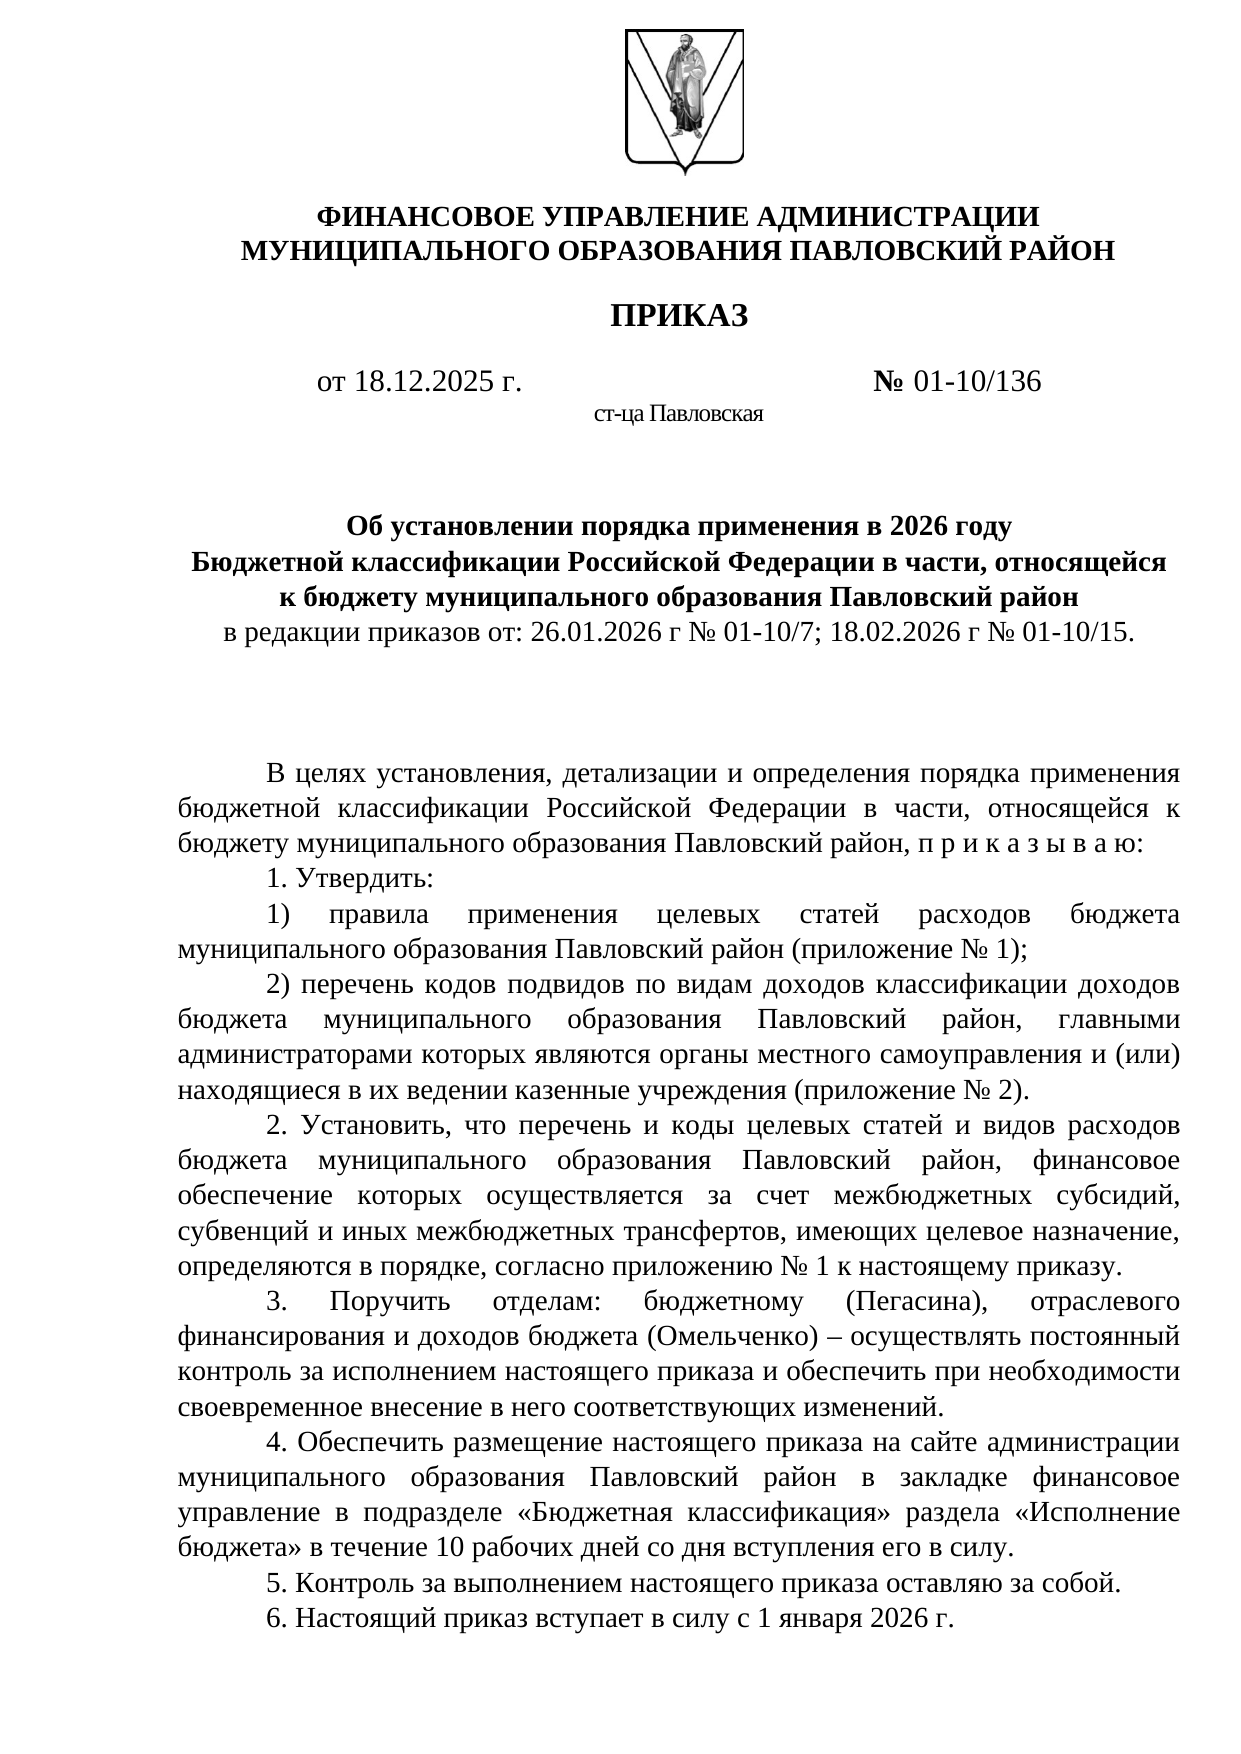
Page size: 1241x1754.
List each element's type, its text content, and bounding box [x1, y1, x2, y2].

text В целях установления, детализации и определения порядка применения бюджетной классификации Российской Федерации в части, относящейся к бюджету муниципального образования Павловский район, п р и к а з ы в а ю: [177, 755, 1181, 859]
text Об установлении порядка применения в 2026 году [177, 508, 1181, 542]
text в редакции приказов от: 26.01.2026 г № 01-10/7; 18.02.2026 г № 01-10/15. [177, 614, 1181, 648]
text 5. Контроль за выполнением настоящего приказа оставляю за собой. [177, 1565, 1181, 1598]
text 1) правила применения целевых статей расходов бюджета муниципального образования Павловский район (приложение № 1); [177, 896, 1181, 964]
picture [625, 29, 744, 176]
text Бюджетной классификации Российской Федерации в части, относящейся [177, 544, 1181, 577]
text ПРИКАЗ [177, 295, 1181, 333]
text 6. Настоящий приказ вступает в силу с 1 января 2026 г. [177, 1600, 1181, 1633]
text 4. Обеспечить размещение настоящего приказа на сайте администрации муниципального образования Павловский район в закладке финансовое управление в подразделе «Бюджетная классификация» раздела «Исполнение бюджета» в течение 10 рабочих дней со дня вступления его в силу. [177, 1424, 1181, 1563]
text ст-ца Павловская [177, 398, 1181, 427]
text 2) перечень кодов подвидов по видам доходов классификации доходов бюджета муниципального образования Павловский район, главными администраторами которых являются органы местного самоуправления и (или) находящиеся в их ведении казенные учреждения (приложение № 2). [177, 966, 1181, 1105]
text 1. Утвердить: [177, 861, 1181, 894]
text 2. Установить, что перечень и коды целевых статей и видов расходов бюджета муниципального образования Павловский район, финансовое обеспечение которых осуществляется за счет межбюджетных субсидий, субвенций и иных межбюджетных трансфертов, имеющих целевое назначение, определяются в порядке, согласно приложению № 1 к настоящему приказу. [177, 1107, 1181, 1281]
text к бюджету муниципального образования Павловский район [177, 579, 1181, 612]
text от 18.12.2025 г. № 01-10/136 [177, 362, 1181, 398]
text 3. Поручить отделам: бюджетному (Пегасина), отраслевого финансирования и доходов бюджета (Омельченко) – осуществлять постоянный контроль за исполнением настоящего приказа и обеспечить при необходимости своевременное внесение в него соответствующих изменений. [177, 1283, 1181, 1422]
text ФИНАНСОВОЕ УПРАВЛЕНИЕ АДМИНИСТРАЦИИ МУНИЦИПАЛЬНОГО ОБРАЗОВАНИЯ ПАВЛОВСКИЙ РАЙОН [177, 199, 1179, 267]
